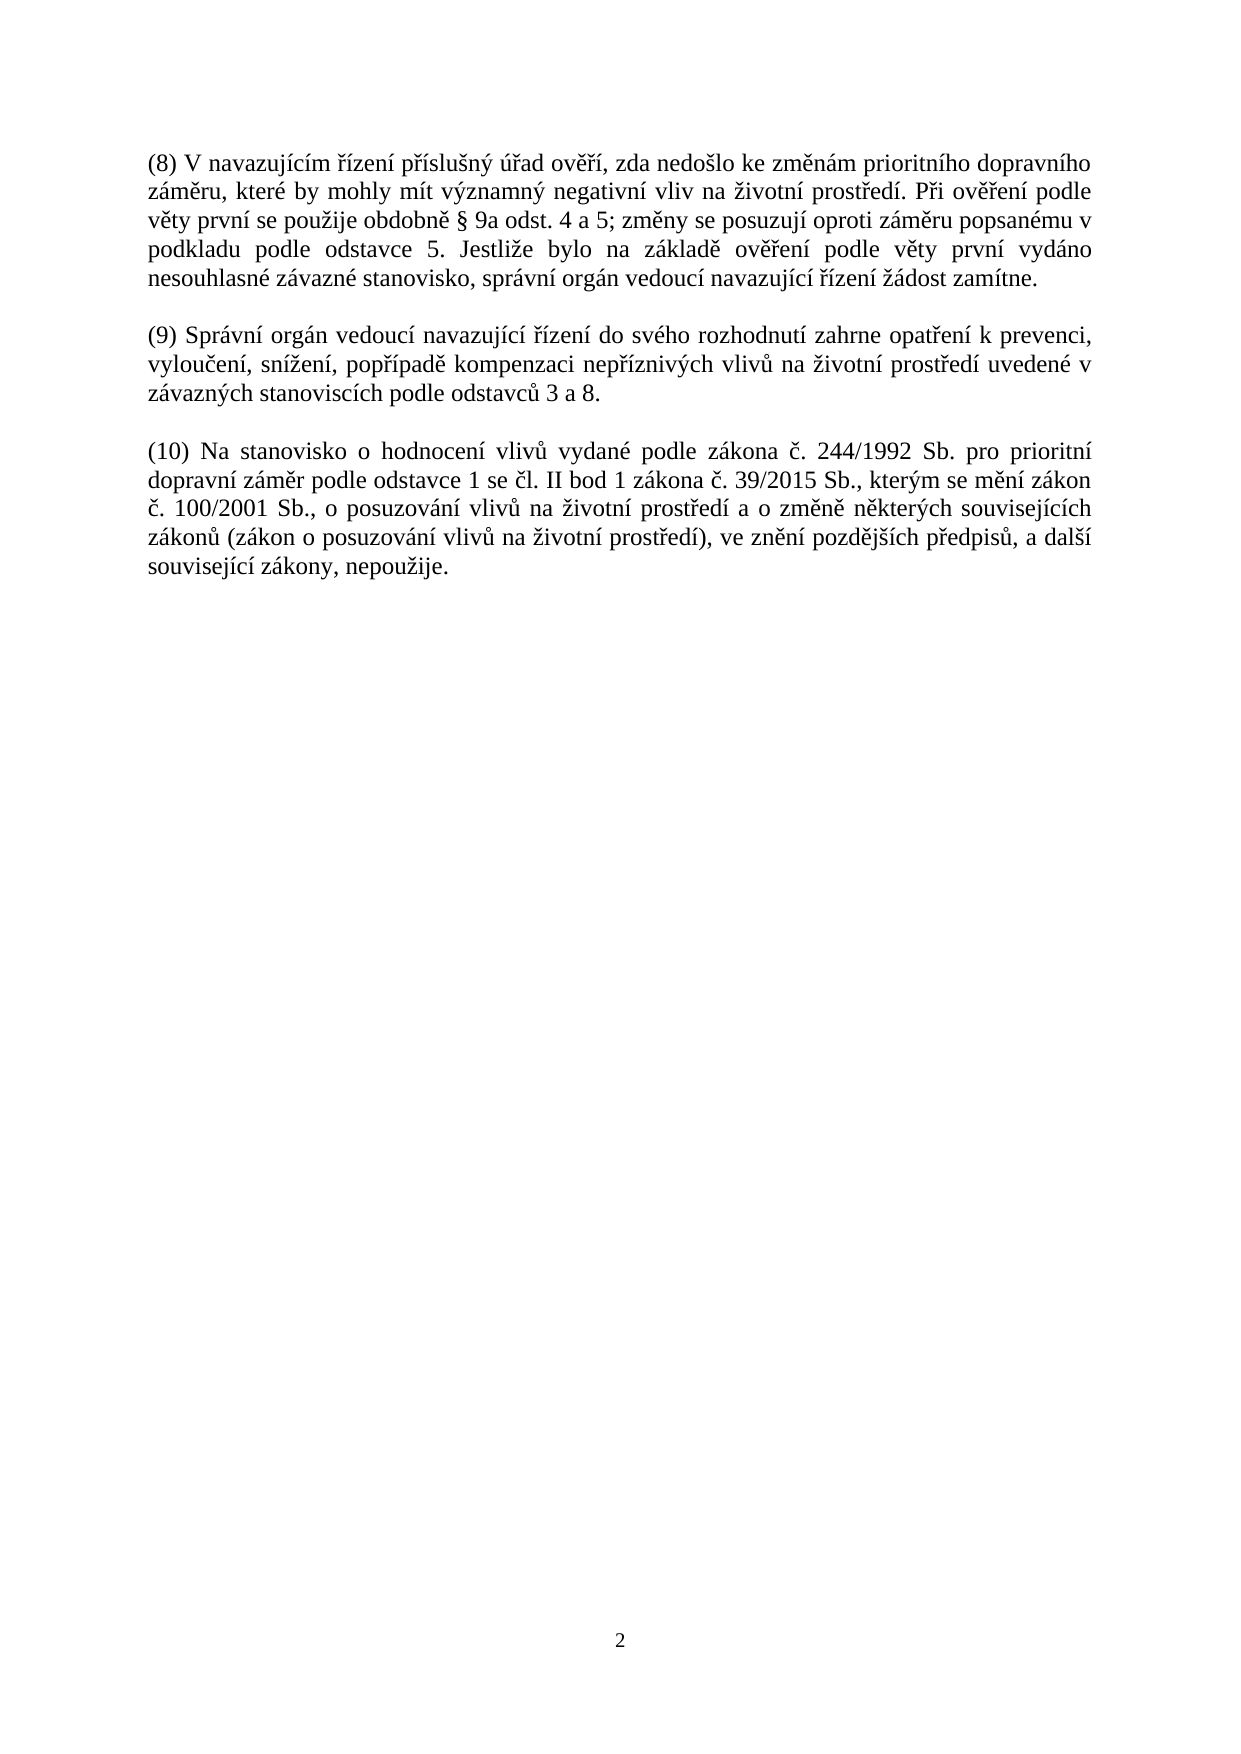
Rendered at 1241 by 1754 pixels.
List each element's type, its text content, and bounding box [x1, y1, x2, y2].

text (10) Na stanovisko o hodnocení vlivů vydané podle zákona č. 244/1992 Sb. pro prioritní dopravní záměr podle odstavce 1 se čl. II bod 1 zákona č. 39/2015 Sb., kterým se mění zákon č. 100/2001 Sb., o posuzování vlivů na životní prostředí a o změně některých souvisejících zákonů (zákon o posuzování vlivů na životní prostředí), ve znění pozdějších předpisů, a další související zákony, nepoužije. [148, 436, 1093, 580]
text (9) Správní orgán vedoucí navazující řízení do svého rozhodnutí zahrne opatření k prevenci, vyloučení, snížení, popřípadě kompenzaci nepříznivých vlivů na životní prostředí uvedené v závazných stanoviscích podle odstavců 3 a 8. [148, 321, 1093, 407]
text (8) V navazujícím řízení příslušný úřad ověří, zda nedošlo ke změnám prioritního dopravního záměru, které by mohly mít významný negativní vliv na životní prostředí. Při ověření podle věty první se použije obdobně § 9a odst. 4 a 5; změny se posuzují oproti záměru popsanému v podkladu podle odstavce 5. Jestliže bylo na základě ověření podle věty první vydáno nesouhlasné závazné stanovisko, správní orgán vedoucí navazující řízení žádost zamítne. [148, 148, 1093, 291]
